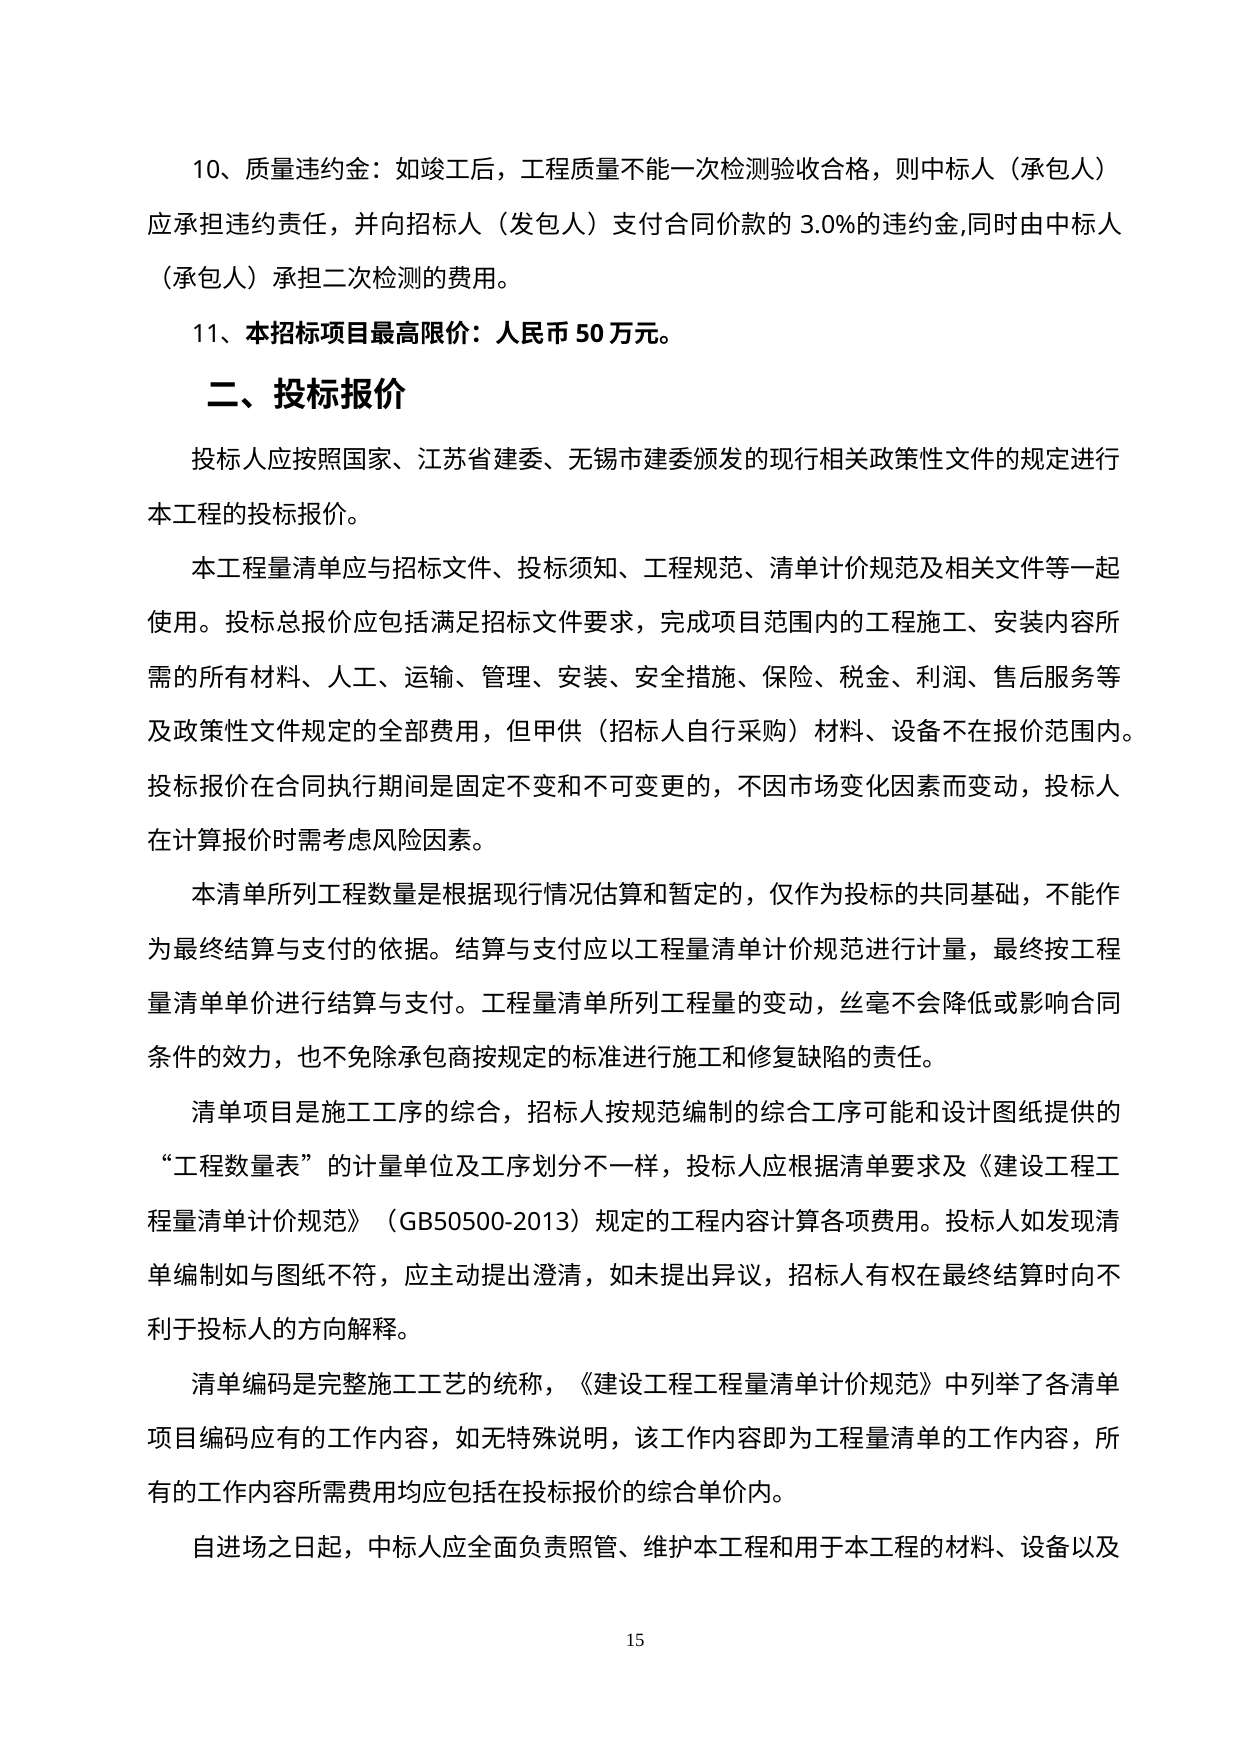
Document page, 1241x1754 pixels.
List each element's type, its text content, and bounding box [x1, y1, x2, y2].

text 本清单所列工程数量是根据现行情况估算和暂定的，仅作为投标的共同基础，不能作为最终结算与支付的依据。结算与支付应以工程量清单计价规范进行计量，最终按工程量清单单价进行结算与支付。工程量清单所列工程量的变动，丝毫不会降低或影响合同条件的效力，也不免除承包商按规定的标准进行施工和修复缺陷的责任。 [148, 875, 1122, 1074]
text 清单项目是施工工序的综合，招标人按规范编制的综合工序可能和设计图纸提供的“工程数量表”的计量单位及工序划分不一样，投标人应根据清单要求及《建设工程工程量清单计价规范》（GB50500-2013）规定的工程内容计算各项费用。投标人如发现清单编制如与图纸不符，应主动提出澄清，如未提出异议，招标人有权在最终结算时向不利于投标人的方向解释。 [148, 1092, 1122, 1346]
text 10、质量违约金：如竣工后，工程质量不能一次检测验收合格，则中标人（承包人）应承担违约责任，并向招标人（发包人）支付合同价款的3.0%的违约金,同时由中标人（承包人）承担二次检测的费用。 [148, 150, 1122, 295]
text 二、投标报价 [148, 367, 1122, 416]
text 清单编码是完整施工工艺的统称，《建设工程工程量清单计价规范》中列举了各清单项目编码应有的工作内容，如无特殊说明，该工作内容即为工程量清单的工作内容，所有的工作内容所需费用均应包括在投标报价的综合单价内。 [148, 1364, 1122, 1509]
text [148, 1527, 1122, 1563]
text 本工程量清单应与招标文件、投标须知、工程规范、清单计价规范及相关文件等一起使用。投标总报价应包括满足招标文件要求，完成项目范围内的工程施工、安装内容所需的所有材料、人工、运输、管理、安装、安全措施、保险、税金、利润、售后服务等及政策性文件规定的全部费用，但甲供（招标人自行采购）材料、设备不在报价范围内。投标报价在合同执行期间是固定不变和不可变更的，不因市场变化因素而变动，投标人在计算报价时需考虑风险因素。 [148, 548, 1122, 857]
text 11、本招标项目最高限价：人民币50万元。 [148, 313, 1122, 349]
text 投标人应按照国家、江苏省建委、无锡市建委颁发的现行相关政策性文件的规定进行本工程的投标报价。 [148, 440, 1122, 530]
